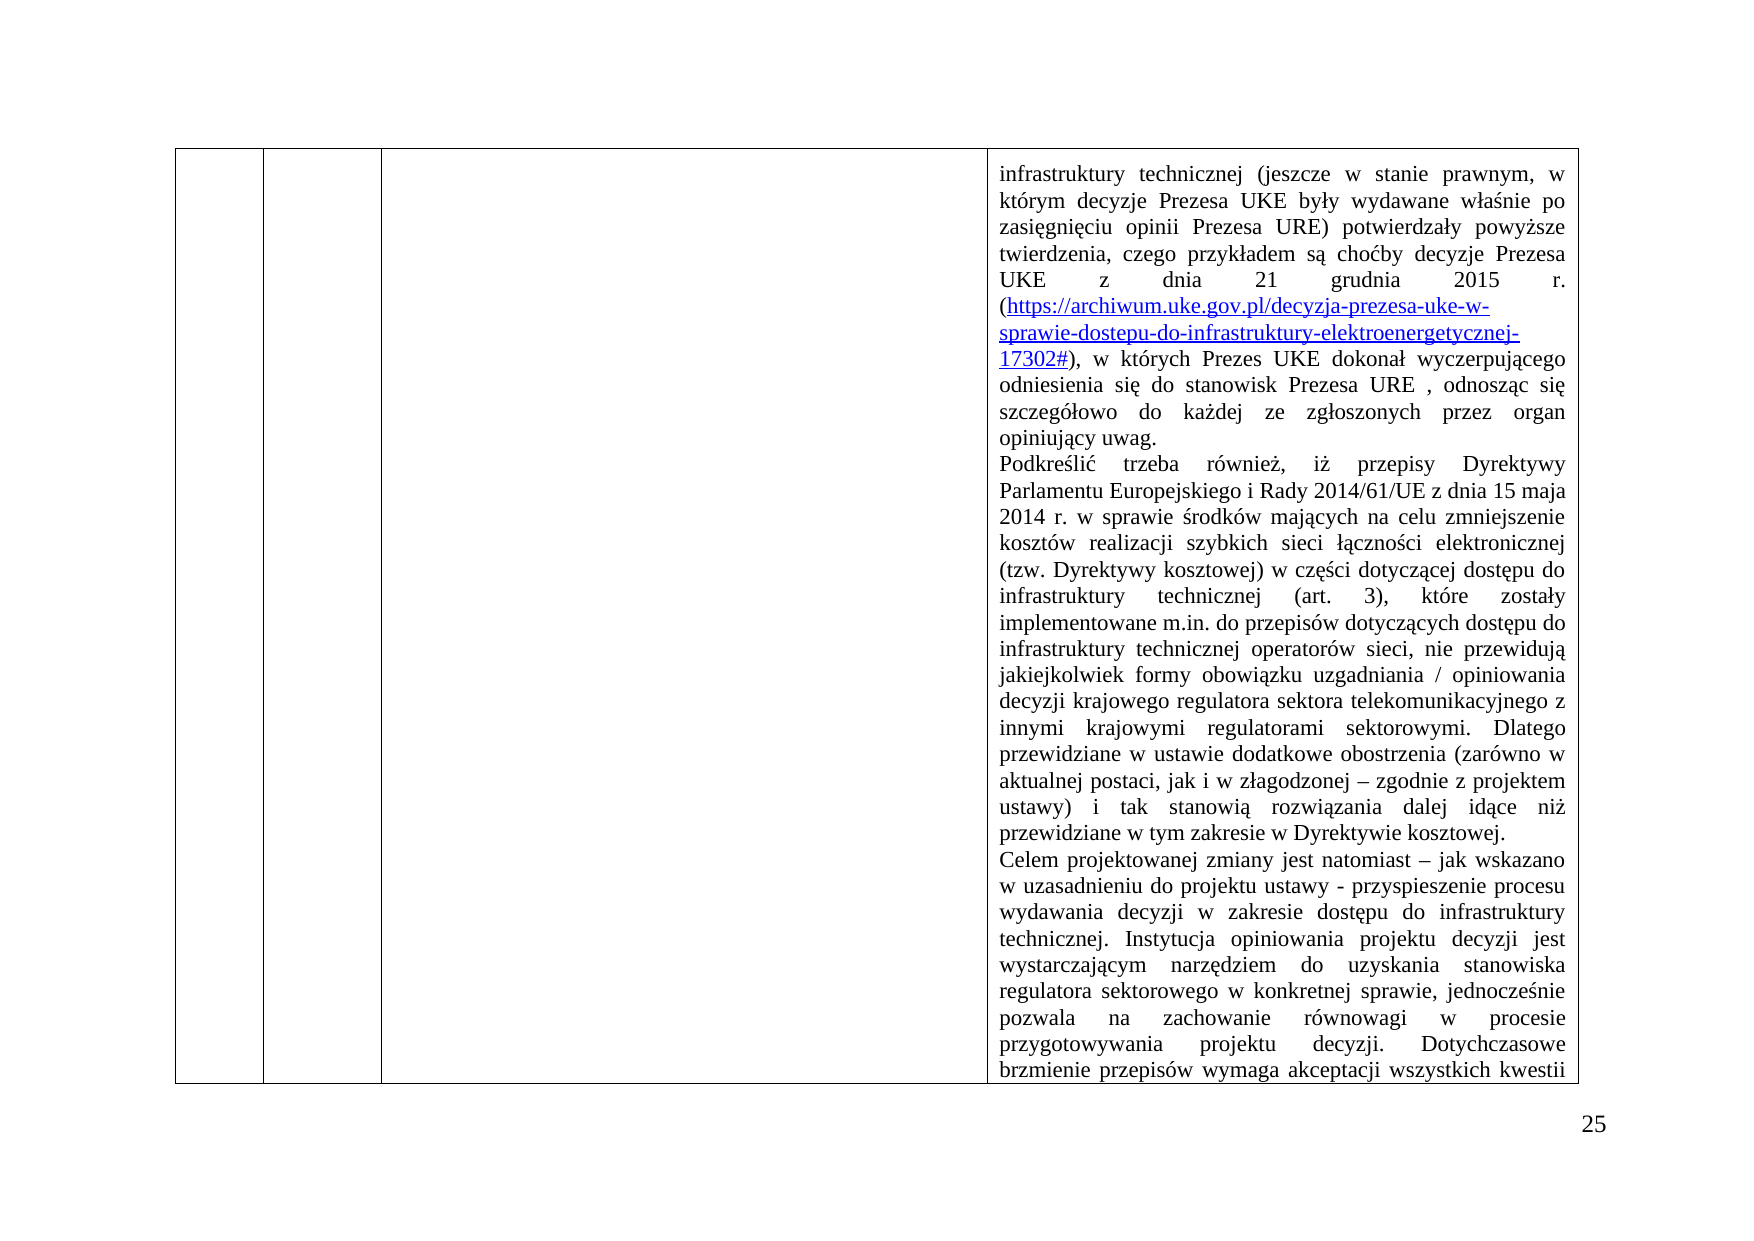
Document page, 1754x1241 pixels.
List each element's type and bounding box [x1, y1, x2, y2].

table_cell [382, 149, 987, 1083]
table_cell [264, 149, 381, 1083]
table_cell [988, 149, 1578, 1083]
table_cell [176, 149, 263, 1083]
